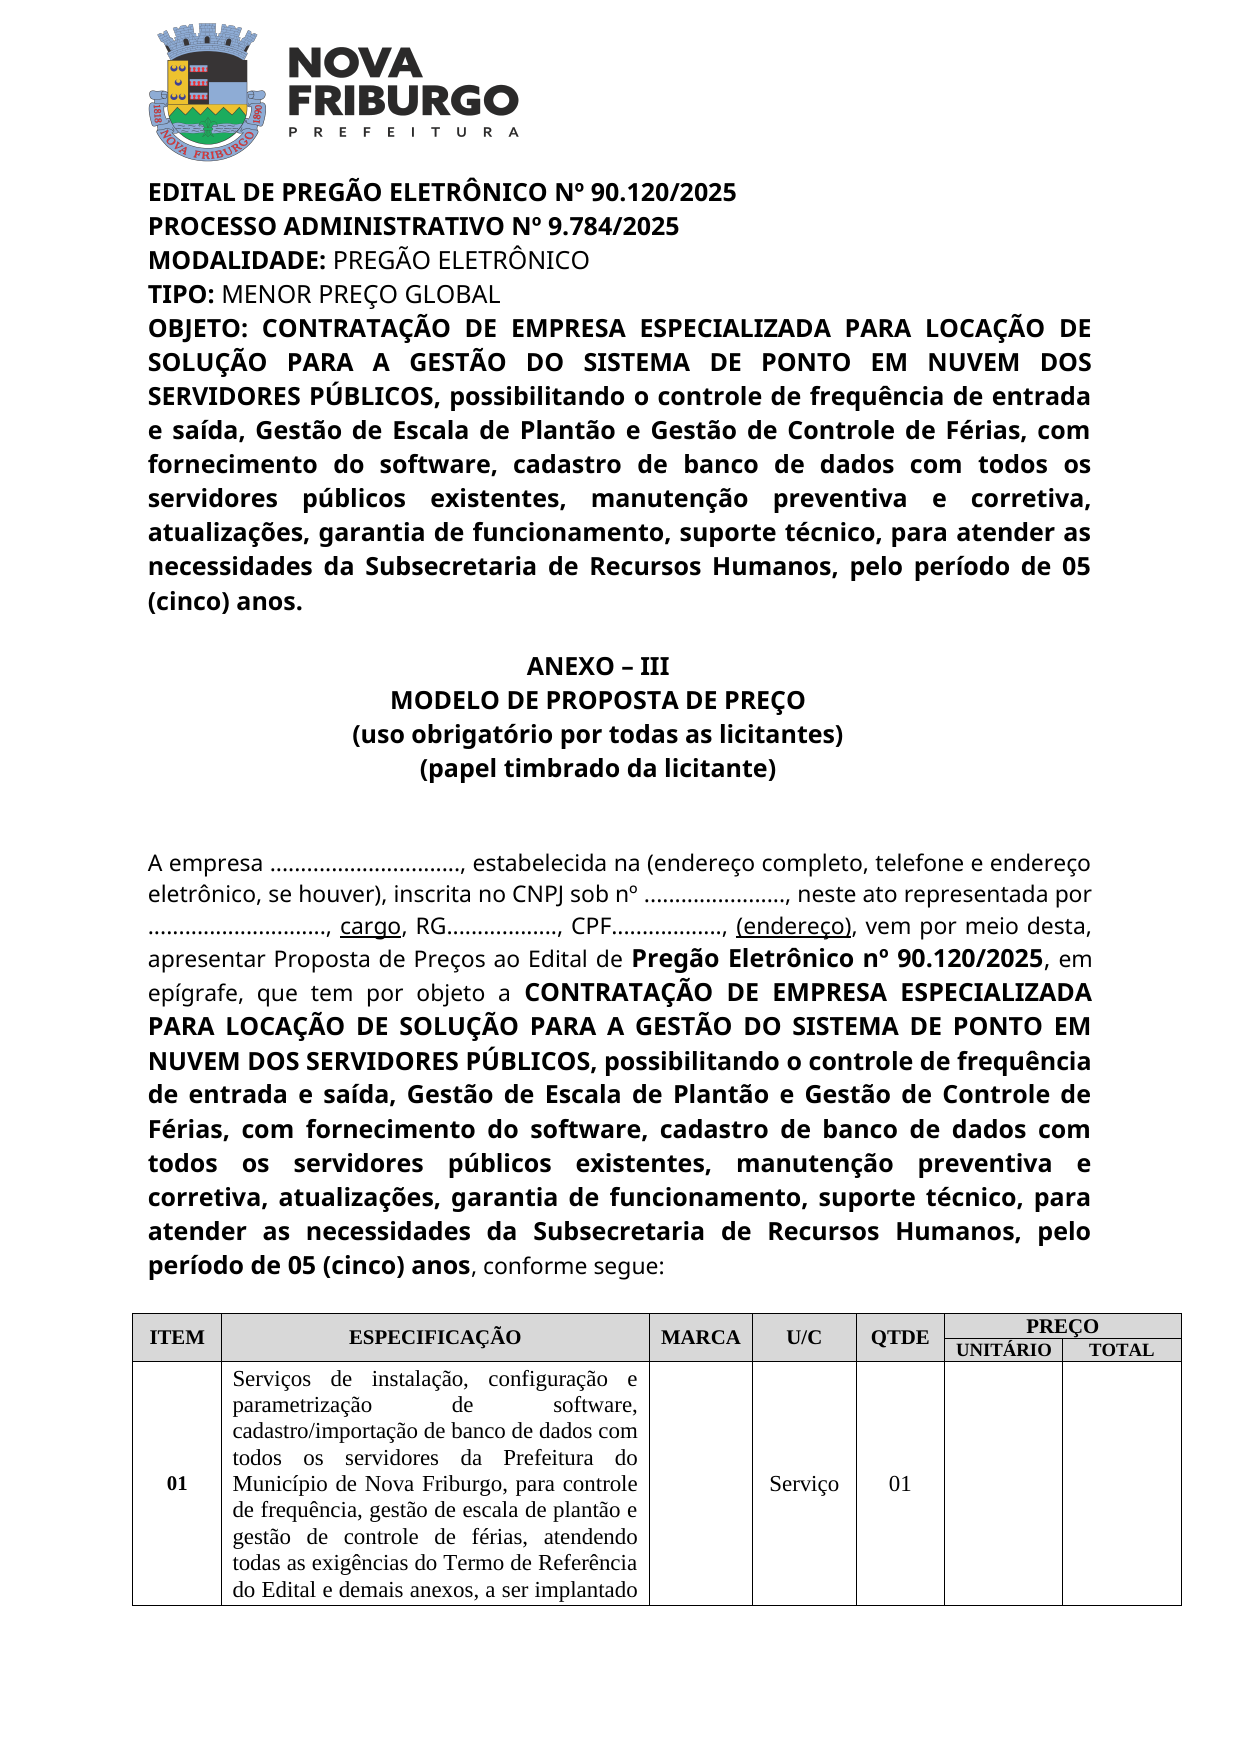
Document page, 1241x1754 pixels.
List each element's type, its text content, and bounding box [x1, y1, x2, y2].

table_cell [945, 1362, 1062, 1605]
text EDITAL DE PREGÃO ELETRÔNICO Nº 90.120/2025 [148, 174, 1092, 208]
table_cell 01 [857, 1362, 944, 1605]
table_header ITEM [133, 1314, 221, 1361]
table_cell TOTAL [1063, 1339, 1181, 1361]
table_cell [650, 1362, 752, 1605]
text TIPO: MENOR PREÇO GLOBAL [148, 277, 1092, 311]
text (uso obrigatório por todas as licitantes) [103, 717, 1092, 751]
table_header MARCA [650, 1314, 752, 1361]
text Modelo de proposta DE PREÇO [103, 682, 1092, 717]
table_cell UNITÁRIO [945, 1339, 1062, 1361]
table_cell Serviço [753, 1362, 856, 1605]
text PROCESSO ADMINISTRATIVO Nº 9.784/2025 [148, 208, 1092, 242]
table_header PREÇO [945, 1314, 1181, 1338]
text OBJETO: CONTRATAÇÃO DE EMPRESA ESPECIALIZADA PARA LOCAÇÃO DE SOLUÇÃO PARA A GESTÃO DO SISTEMA DE PONTO EM NUVEM DOS SERVIDORES PÚBLICOS, possibilitando o controle de frequência de entrada e saída, Gestão de Escala de Plantão e Gestão de Controle de Férias, com fornecimento do software, cadastro de banco de dados com todos os servidores públicos existentes, manutenção preventiva e corretiva, atualizações, garantia de funcionamento, suporte técnico, para atender as necessidades da Subsecretaria de Recursos Humanos, pelo período de 05 (cinco) anos. [148, 311, 1092, 617]
picture [135, 17, 532, 163]
table_header U/C [753, 1314, 856, 1361]
table_cell 01 [133, 1362, 221, 1605]
table_header QTDE [857, 1314, 944, 1361]
text MODALIDADE: PREGÃO ELETRÔNICO [148, 242, 1092, 277]
table_cell [1063, 1362, 1181, 1605]
text ANEXO – III [103, 648, 1092, 682]
table_header ESPECIFICAÇÃO [222, 1314, 649, 1361]
text A empresa ..............................., estabelecida na (endereço completo, telefone e endereço eletrônico, se houver), inscrita no CNPJ sob nº ......................., neste ato representada por ............................., cargo, RG.................., CPF.................., (endereço), vem por meio desta, apresentar Proposta de Preços ao Edital de Pregão Eletrônico nº 90.120/2025, em epígrafe, que tem por objeto a CONTRATAÇÃO DE EMPRESA ESPECIALIZADA PARA LOCAÇÃO DE SOLUÇÃO PARA A GESTÃO DO SISTEMA DE PONTO EM NUVEM DOS SERVIDORES PÚBLICOS, possibilitando o controle de frequência de entrada e saída, Gestão de Escala de Plantão e Gestão de Controle de Férias, com fornecimento do software, cadastro de banco de dados com todos os servidores públicos existentes, manutenção preventiva e corretiva, atualizações, garantia de funcionamento, suporte técnico, para atender as necessidades da Subsecretaria de Recursos Humanos, pelo período de 05 (cinco) anos, conforme segue: [148, 847, 1092, 1282]
text (papel timbrado da licitante) [103, 751, 1092, 785]
